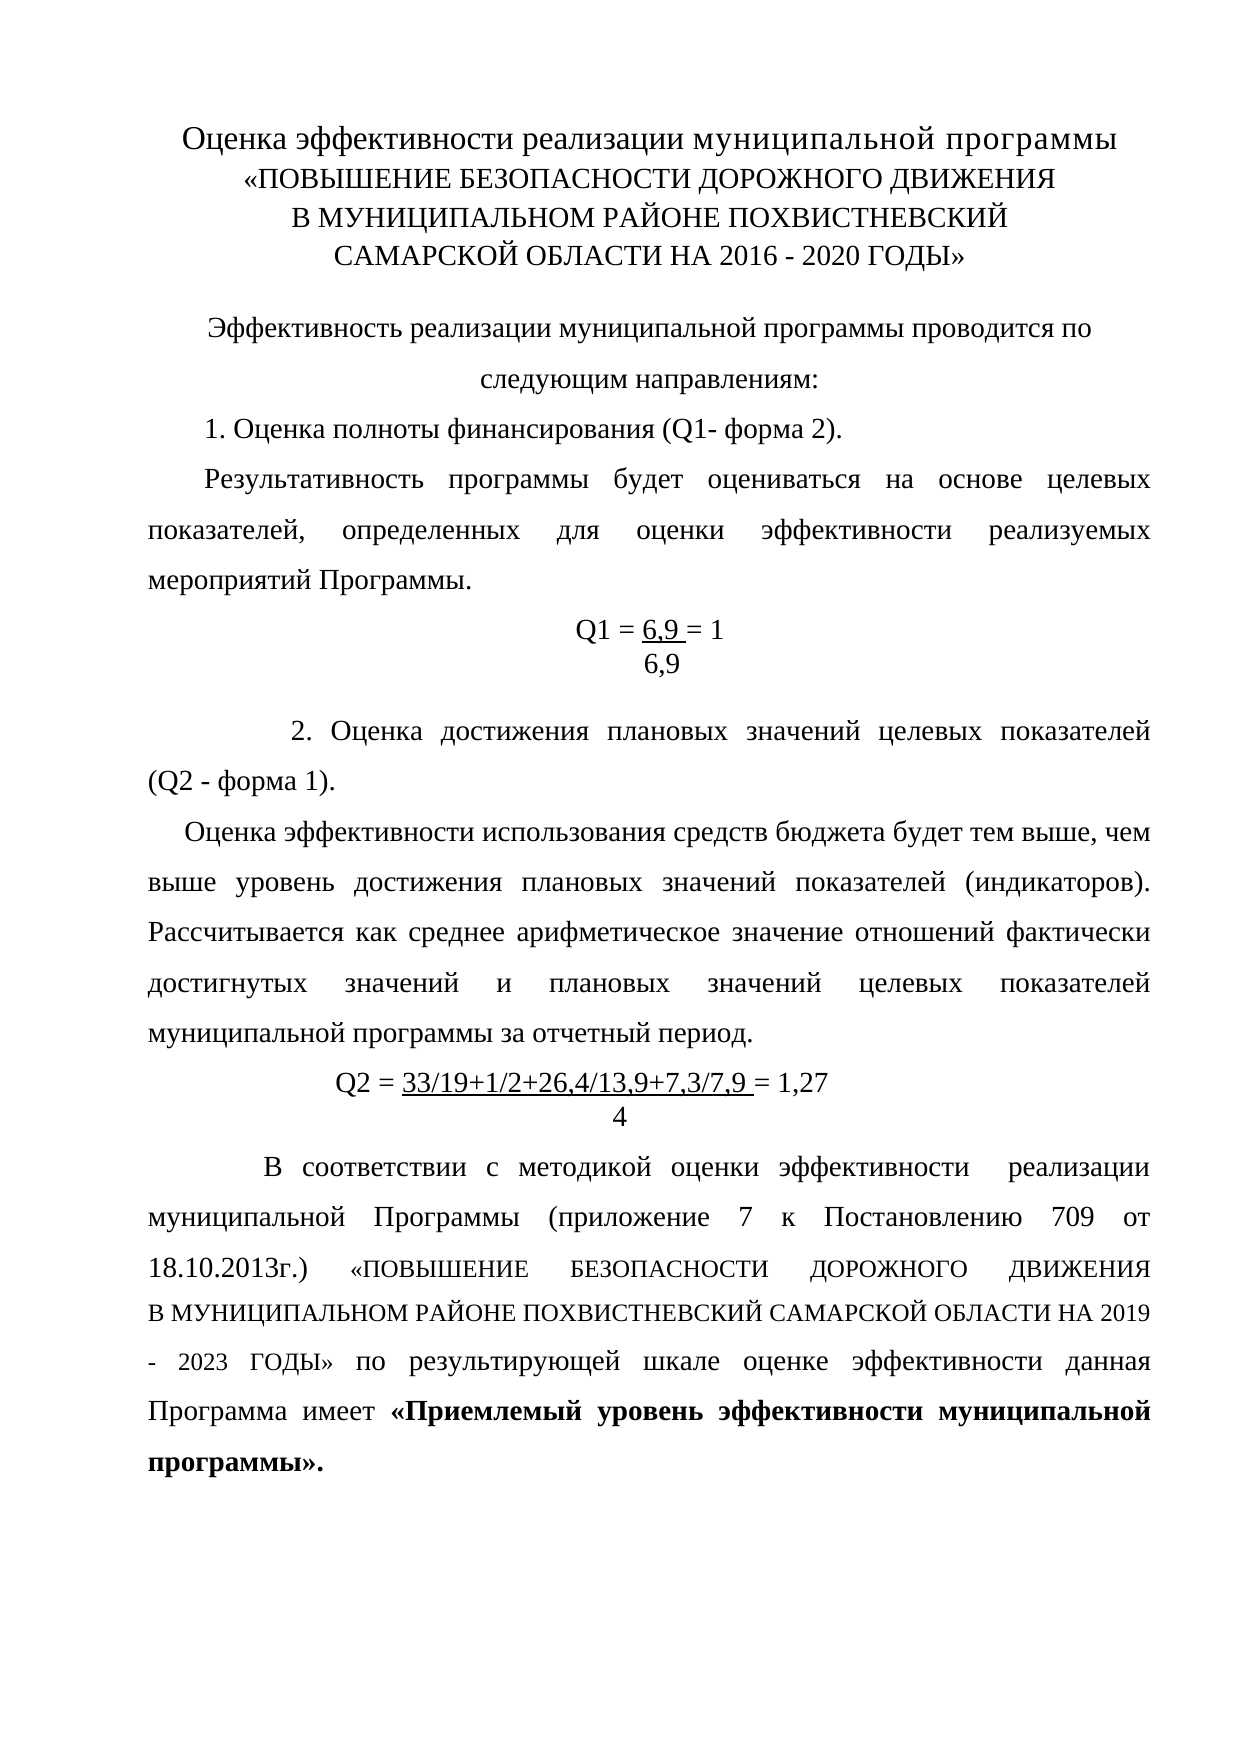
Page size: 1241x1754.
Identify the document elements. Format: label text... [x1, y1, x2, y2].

text 6,9 [148, 646, 1152, 679]
text Q1 = 6,9 = 1 [148, 612, 1152, 646]
text Q2 = 33/19+1/2+26,4/13,9+7,3/7,9 = 1,27 [148, 1065, 1152, 1099]
subtitle САМАРСКОЙ ОБЛАСТИ НА 2016 - 2020 ГОДЫ» [148, 238, 1152, 272]
text 2. Оценка достижения плановых значений целевых показателей (Q2 - форма 1). [148, 713, 1152, 797]
text 1. Оценка полноты финансирования (Q1- форма 2). [148, 411, 1152, 445]
text Эффективность реализации муниципальной программы проводится по следующим направлениям: [148, 311, 1152, 394]
subtitle В соответствии с методикой оценки эффективности реализации муниципальной Программы (приложение 7 к Постановлению 709 от 18.10.2013г.) «ПОВЫШЕНИЕ БЕЗОПАСНОСТИ ДОРОЖНОГО ДВИЖЕНИЯ В МУНИЦИПАЛЬНОМ РАЙОНЕ ПОХВИСТНЕВСКИЙ САМАРСКОЙ ОБЛАСТИ НА 2019 - 2023 ГОДЫ» по результирующей шкале оценке эффективности данная Программа имеет «Приемлемый уровень эффективности муниципальной программы». [148, 1149, 1152, 1477]
subtitle Оценка эффективности реализации муниципальной программы «ПОВЫШЕНИЕ БЕЗОПАСНОСТИ ДОРОЖНОГО ДВИЖЕНИЯ В МУНИЦИПАЛЬНОМ РАЙОНЕ ПОХВИСТНЕВСКИЙ [148, 118, 1152, 233]
text 4 [148, 1099, 1152, 1132]
text Результативность программы будет оцениваться на основе целевых показателей, определенных для оценки эффективности реализуемых мероприятий Программы. [148, 462, 1152, 596]
text Оценка эффективности использования средств бюджета будет тем выше, чем выше уровень достижения плановых значений показателей (индикаторов). Рассчитывается как среднее арифметическое значение отношений фактически достигнутых значений и плановых значений целевых показателей муниципальной программы за отчетный период. [148, 814, 1152, 1048]
